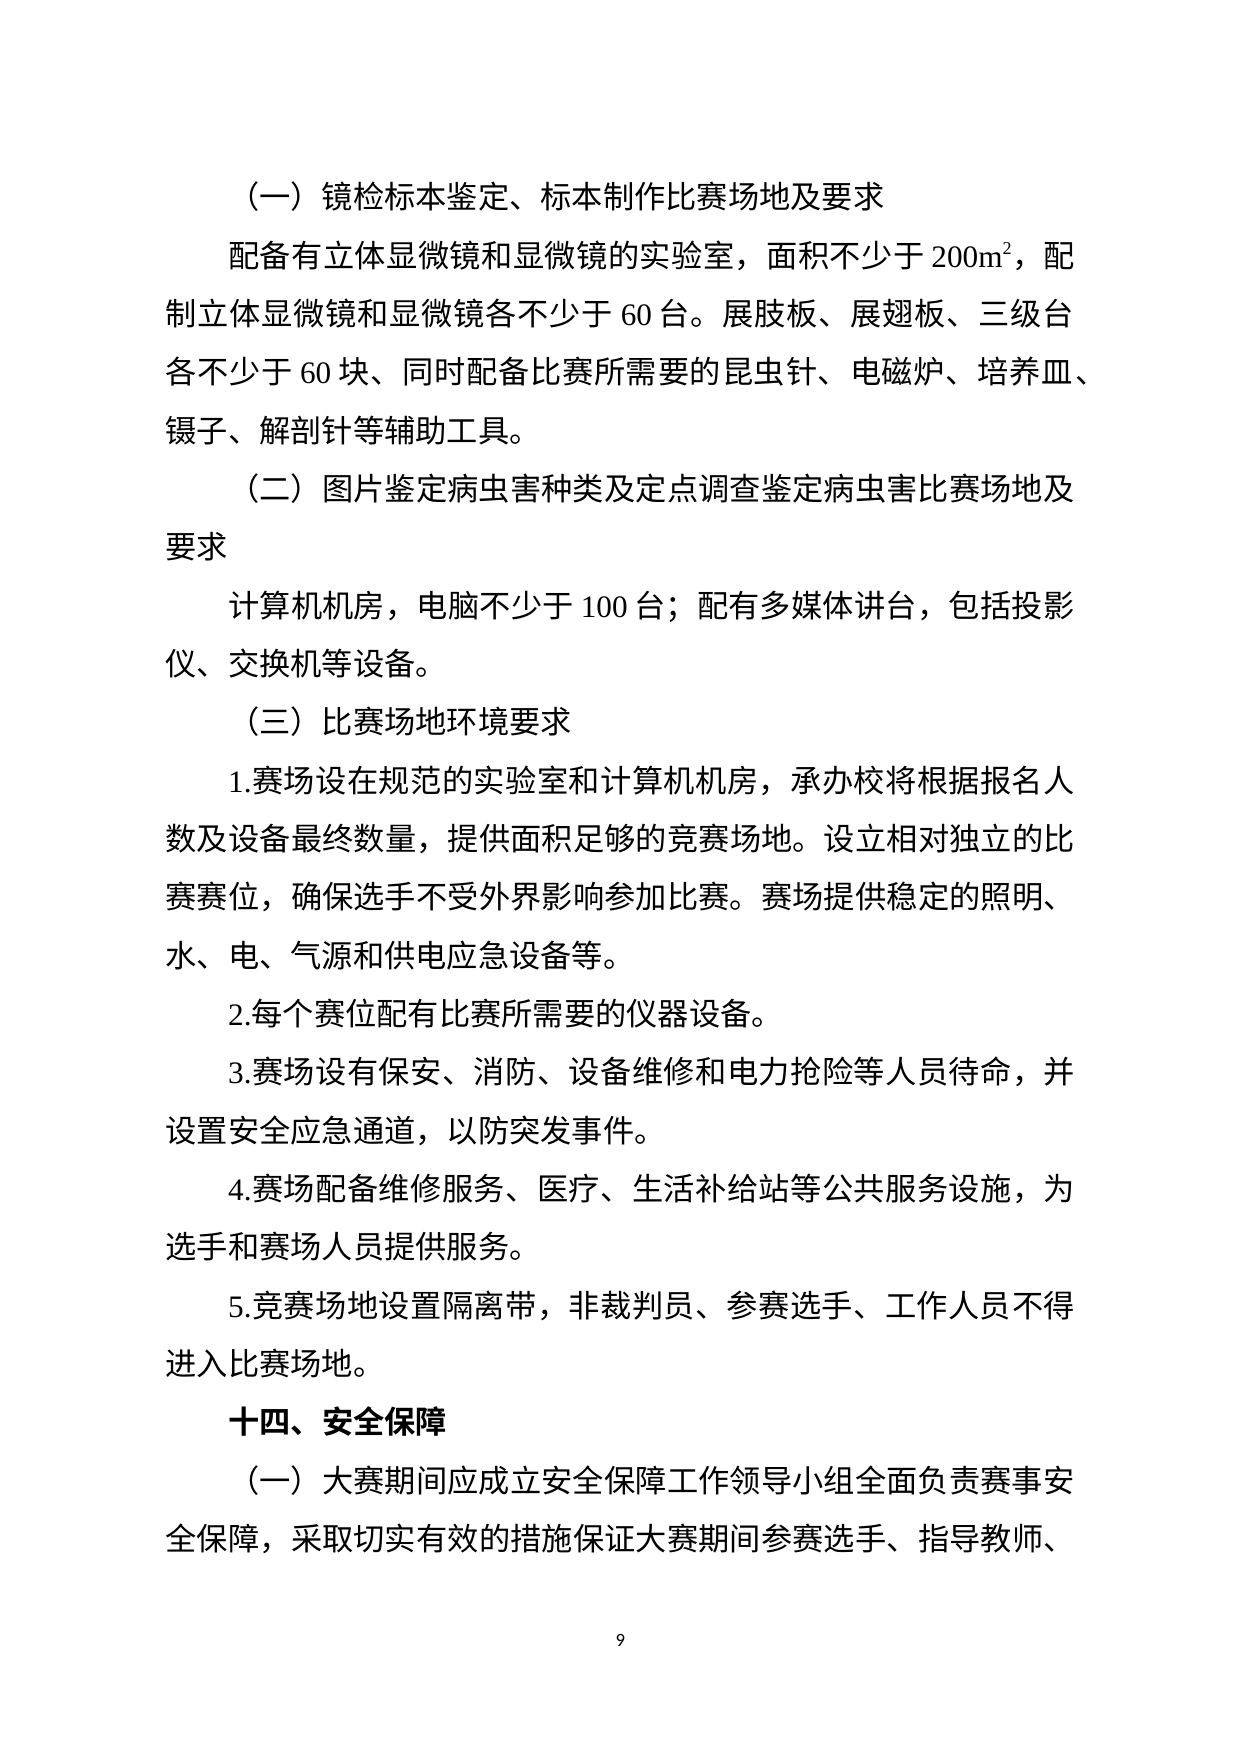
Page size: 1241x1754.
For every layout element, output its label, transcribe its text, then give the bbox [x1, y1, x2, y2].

text 1.赛场设在规范的实验室和计算机机房，承办校将根据报名人数及设备最终数量，提供面积足够的竞赛场地。设立相对独立的比赛赛位，确保选手不受外界影响参加比赛。赛场提供稳定的照明、水、电、气源和供电应急设备等。 [165, 745, 1075, 979]
text （二）图片鉴定病虫害种类及定点调查鉴定病虫害比赛场地及要求 [165, 454, 1075, 570]
text 十四、安全保障 [165, 1387, 1075, 1445]
text 2.每个赛位配有比赛所需要的仪器设备。 [165, 979, 1075, 1037]
text 4.赛场配备维修服务、医疗、生活补给站等公共服务设施，为选手和赛场人员提供服务。 [165, 1154, 1075, 1270]
text 5.竞赛场地设置隔离带，非裁判员、参赛选手、工作人员不得进入比赛场地。 [165, 1270, 1075, 1387]
text 3.赛场设有保安、消防、设备维修和电力抢险等人员待命，并设置安全应急通道，以防突发事件。 [165, 1037, 1075, 1154]
text 计算机机房，电脑不少于100台；配有多媒体讲台，包括投影仪、交换机等设备。 [165, 570, 1075, 687]
text 配备有立体显微镜和显微镜的实验室，面积不少于200m2，配制立体显微镜和显微镜各不少于60台。展肢板、展翅板、三级台各不少于60块、同时配备比赛所需要的昆虫针、电磁炉、培养皿、镊子、解剖针等辅助工具。 [165, 220, 1075, 454]
text （三）比赛场地环境要求 [165, 687, 1075, 745]
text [165, 1445, 1075, 1562]
text （一）镜检标本鉴定、标本制作比赛场地及要求 [165, 162, 1075, 220]
